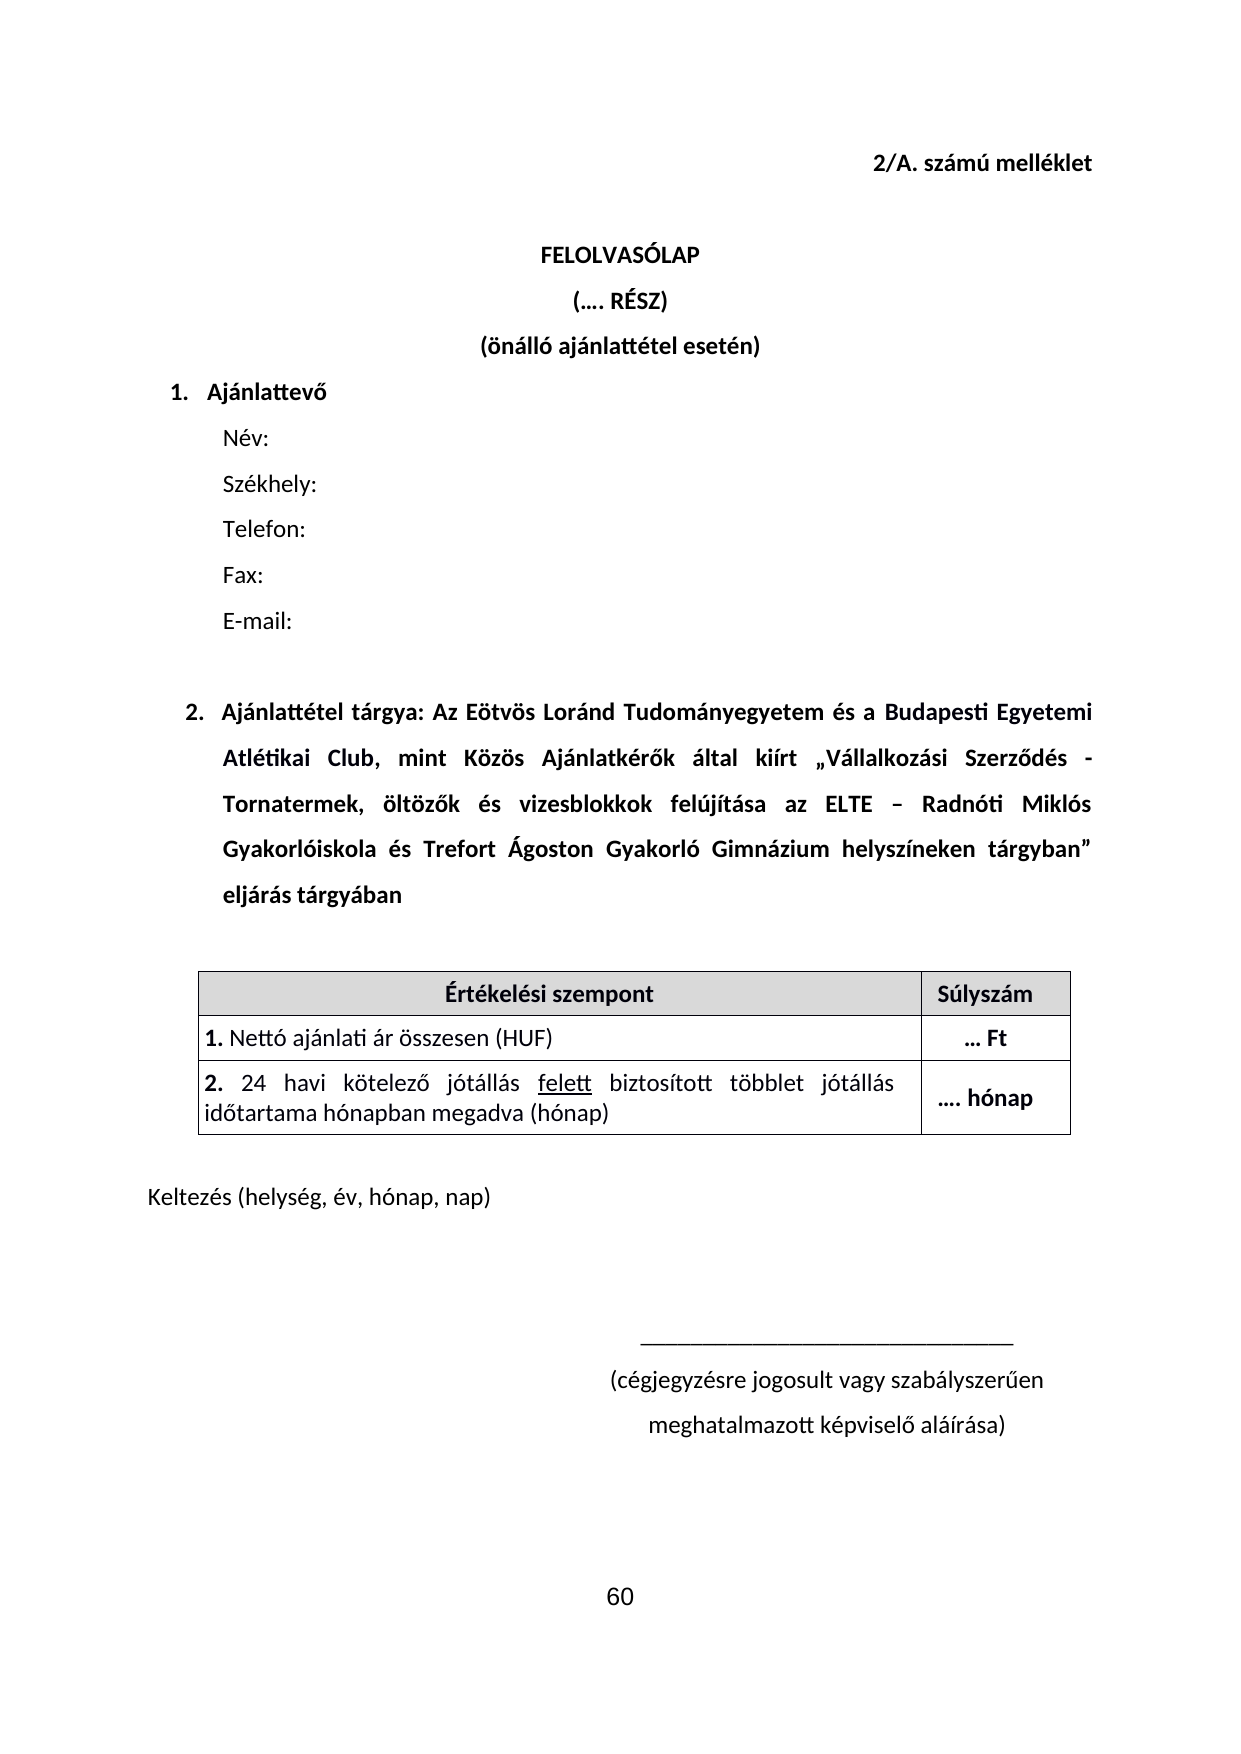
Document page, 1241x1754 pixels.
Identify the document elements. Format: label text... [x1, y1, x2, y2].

text ______________________________ [221, 1318, 1093, 1349]
text meghatalmazott képviselő aláírása) [221, 1409, 1093, 1440]
table_header Értékelési szempont [199, 972, 921, 1015]
table_cell …. hónap [922, 1061, 1070, 1134]
text Felolvasólap [148, 239, 1093, 269]
text (cégjegyzésre jogosult vagy szabályszerűen [221, 1364, 1093, 1394]
text Székhely: [223, 468, 1093, 498]
text E-mail: [223, 605, 1093, 635]
list Ajánlattétel tárgya: Az Eötvös Loránd Tudományegyetem és a Budapesti Egyetemi Atlétikai Club, mint Közös Ajánlatkérők által kiírt „Vállalkozási Szerződés - Tornatermek, öltözők és vizesblokkok felújítása az ELTE – Radnóti Miklós Gyakorlóiskola és Trefort Ágoston Gyakorló Gimnázium helyszíneken tárgyban” eljárás tárgyában [185, 696, 1093, 910]
table_header Súlyszám [922, 972, 1070, 1015]
text (…. rész) [148, 285, 1093, 315]
text Telefon: [223, 513, 1093, 544]
table_cell 1. Nettó ajánlati ár összesen (HUF) [199, 1016, 921, 1059]
text 2/A. számú melléklet [148, 148, 1093, 178]
text (önálló ajánlattétel esetén) [148, 331, 1093, 361]
text Fax: [223, 559, 1093, 590]
text Név: [223, 422, 1093, 452]
text Keltezés (helység, év, hónap, nap) [148, 1181, 1093, 1211]
table_cell … Ft [922, 1016, 1070, 1059]
table_cell 2. 24 havi kötelező jótállás felett biztosított többlet jótállás időtartama hónapban megadva (hónap) [199, 1061, 921, 1134]
list Ajánlattevő [169, 376, 1093, 407]
